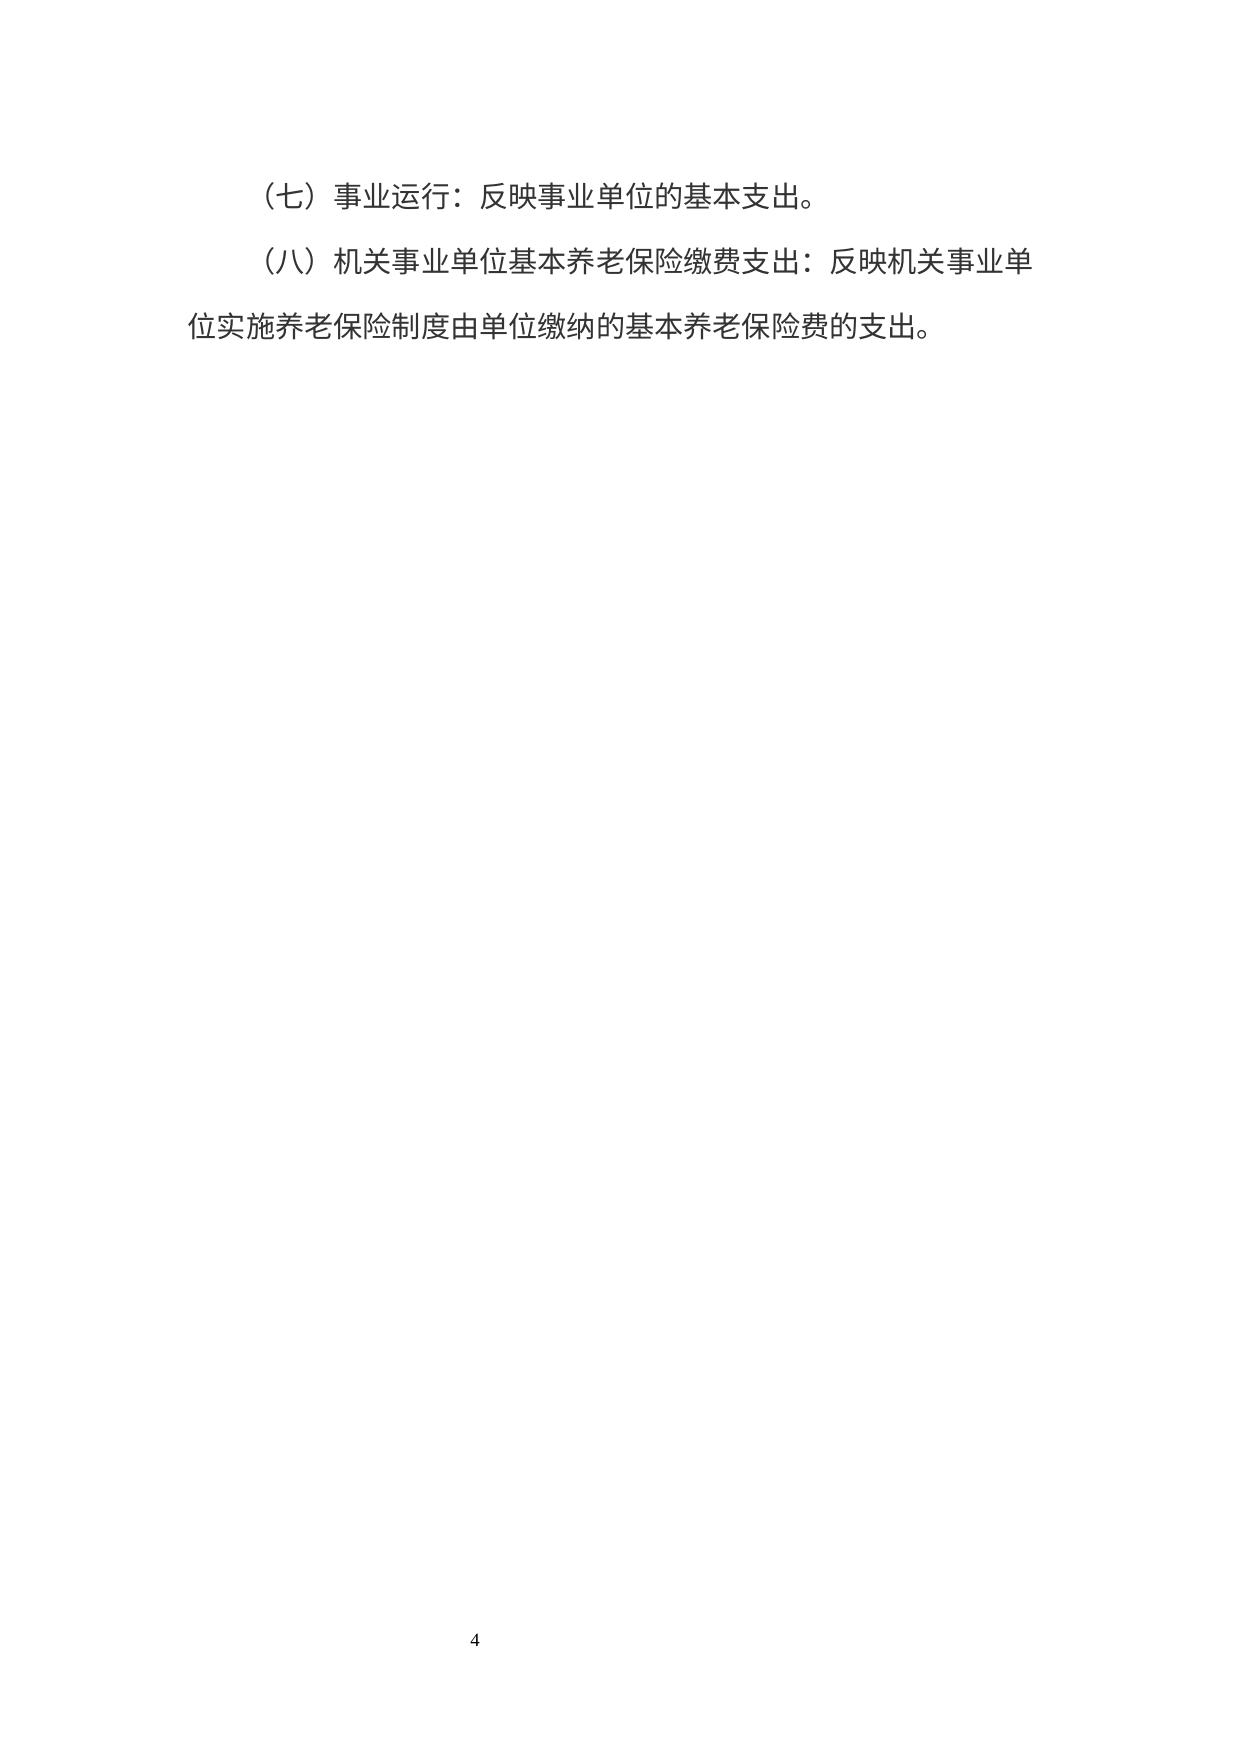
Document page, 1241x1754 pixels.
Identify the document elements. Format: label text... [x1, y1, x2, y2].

text （七）事业运行：反映事业单位的基本支出。 [187, 162, 1053, 227]
text （八）机关事业单位基本养老保险缴费支出：反映机关事业单位实施养老保险制度由单位缴纳的基本养老保险费的支出。 [187, 227, 1053, 357]
